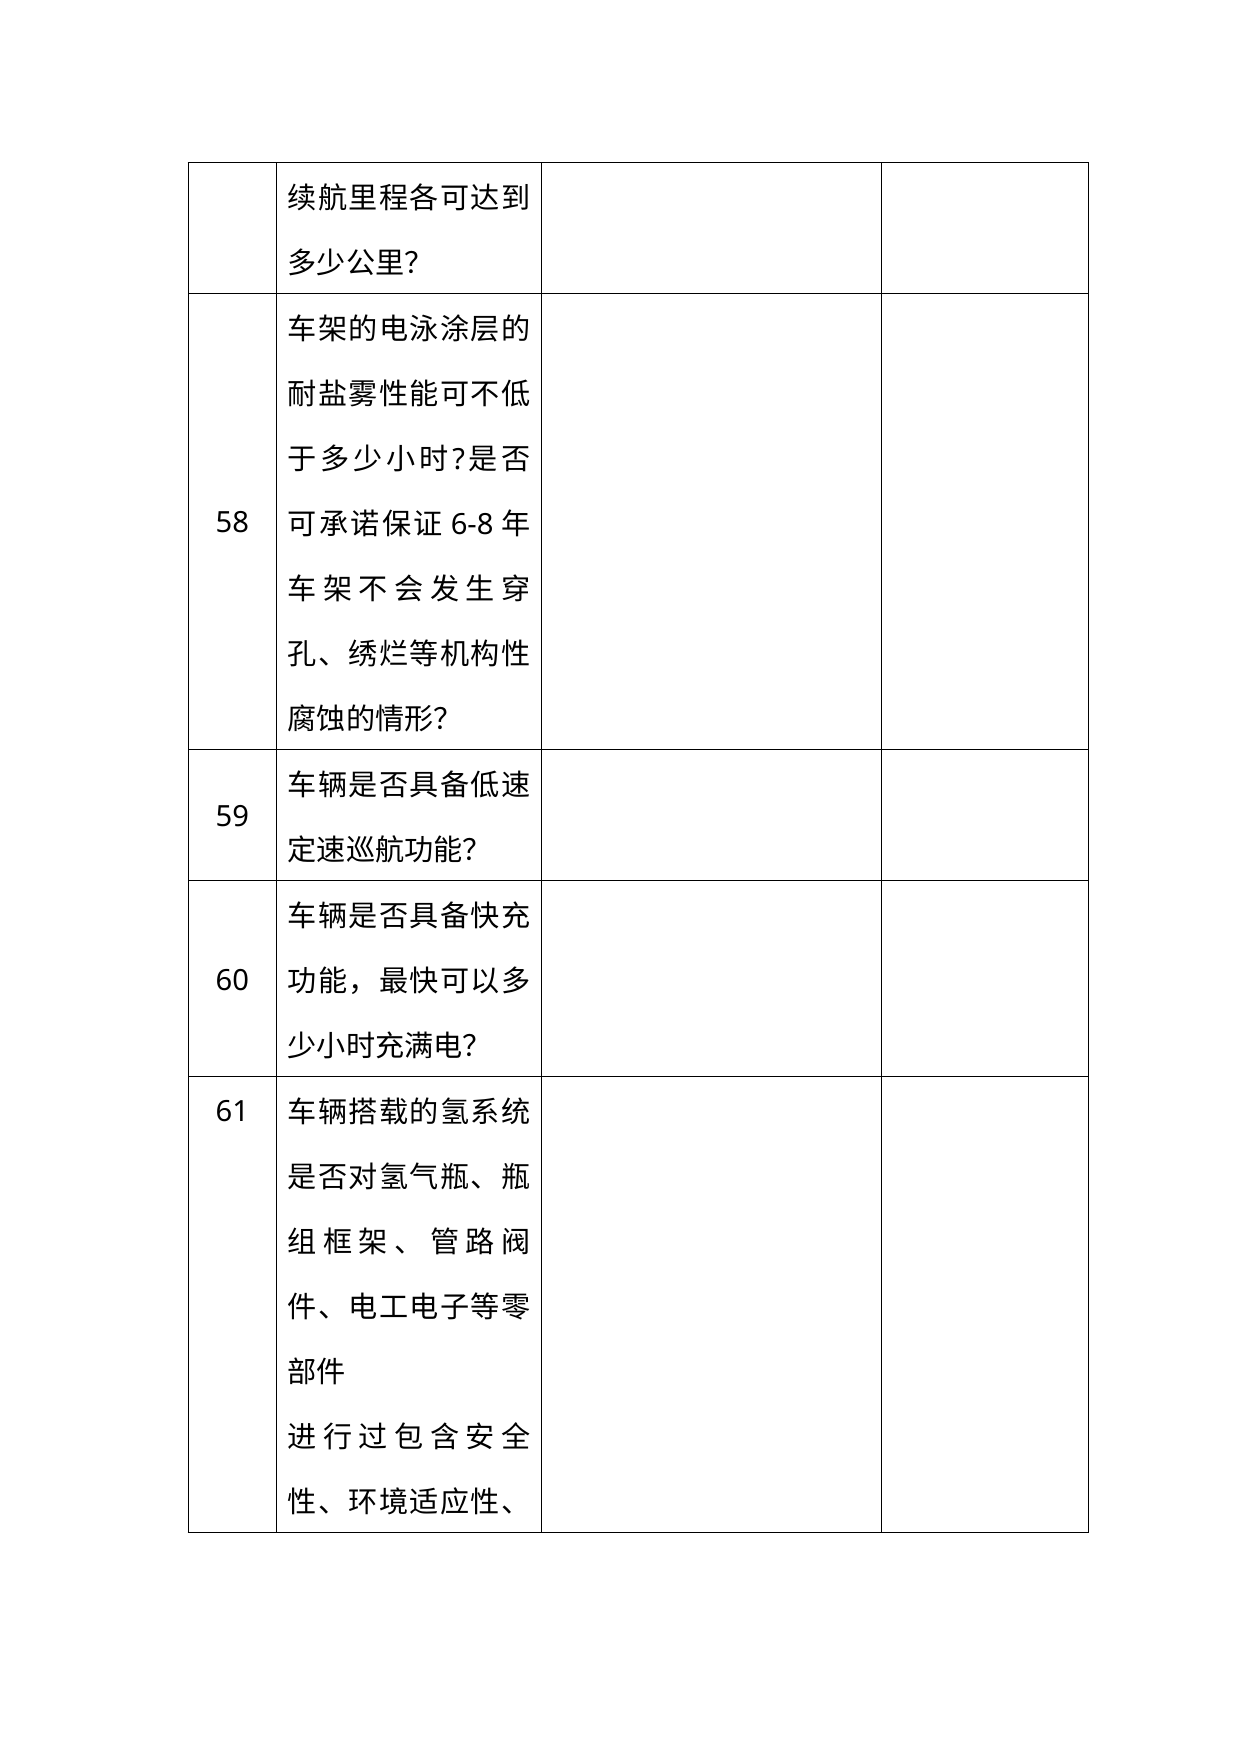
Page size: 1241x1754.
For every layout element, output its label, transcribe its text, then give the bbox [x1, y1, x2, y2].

table_cell [882, 750, 1088, 880]
table_cell [882, 163, 1088, 293]
table_cell [882, 1077, 1088, 1532]
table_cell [277, 163, 541, 293]
table_cell 车辆是否具备低速定速巡航功能？ [277, 750, 541, 880]
table_cell 车架的电泳涂层的耐盐雾性能可不低于多少小时?是否可承诺保证6-8年车架不会发生穿孔、绣烂等机构性腐蚀的情形？ [277, 294, 541, 749]
table_cell 60 [189, 881, 276, 1076]
table_cell 61 [189, 1077, 276, 1532]
table_cell 58 [189, 294, 276, 749]
table_cell [542, 163, 881, 293]
table_cell 车辆是否具备快充功能，最快可以多少小时充满电？ [277, 881, 541, 1076]
table_cell [542, 750, 881, 880]
table_cell [542, 294, 881, 749]
table_cell [882, 294, 1088, 749]
table_cell 57 [189, 163, 276, 293]
table_cell [882, 881, 1088, 1076]
table_cell 59 [189, 750, 276, 880]
table_cell [542, 1077, 881, 1532]
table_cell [277, 1077, 541, 1532]
table_cell [542, 881, 881, 1076]
